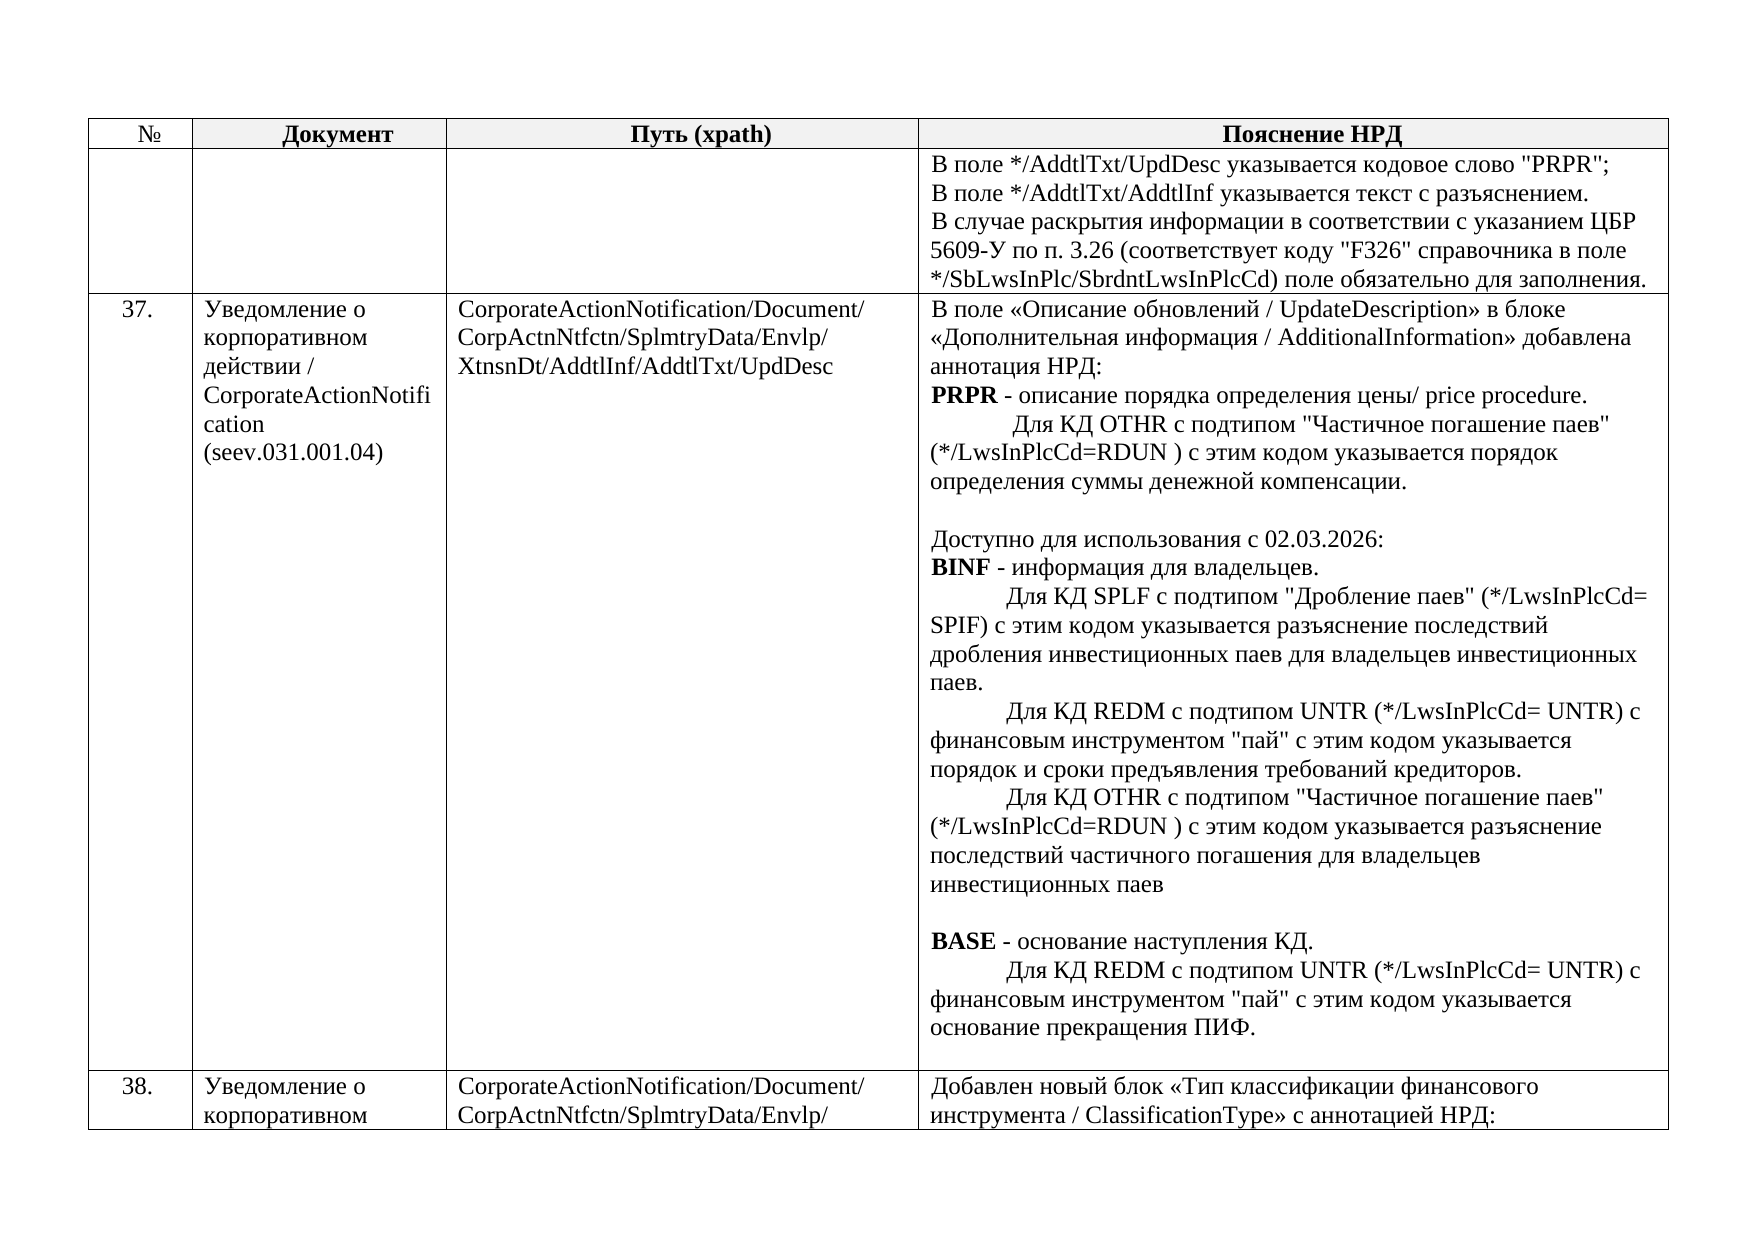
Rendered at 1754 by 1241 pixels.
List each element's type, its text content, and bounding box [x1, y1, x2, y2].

table_header Документ [193, 119, 446, 148]
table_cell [193, 1071, 446, 1128]
table_header Путь (xpath) [447, 119, 918, 148]
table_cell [447, 1071, 918, 1128]
table_cell [89, 294, 192, 1070]
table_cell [193, 149, 446, 293]
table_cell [919, 1071, 1668, 1128]
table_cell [919, 149, 1668, 293]
table_cell В поле «Описание обновлений / UpdateDescription» в блоке «Дополнительная информация / AdditionalInformation» добавлена аннотация НРД: PRPR - описание порядка определения цены/ price procedure. Для КД OTHR с подтипом "Частичное погашение паев" (*/LwsInPlcCd=RDUN ) с этим кодом указывается порядок определения суммы денежной компенсации. Доступно для использования с 02.03.2026: BINF - информация для владельцев. Для КД SPLF с подтипом "Дробление паев" (*/LwsInPlcCd= SPIF) с этим кодом указывается разъяснение последствий дробления инвестиционных паев для владельцев инвестиционных паев. Для КД REDM с подтипом UNTR (*/LwsInPlcCd= UNTR) с финансовым инструментом "пай" с этим кодом указывается порядок и сроки предъявления требований кредиторов. Для КД OTHR с подтипом "Частичное погашение паев" (*/LwsInPlcCd=RDUN ) с этим кодом указывается разъяснение последствий частичного погашения для владельцев инвестиционных паев BASE - основание наступления КД. Для КД REDM с подтипом UNTR (*/LwsInPlcCd= UNTR) с финансовым инструментом "пай" с этим кодом указывается основание прекращения ПИФ. [919, 294, 1668, 1070]
table_header Пояснение НРД [919, 119, 1668, 148]
table_cell [89, 1071, 192, 1128]
table_header № [89, 119, 192, 148]
table_cell Уведомление о корпоративном действии / CorporateActionNotification (seev.031.001.04) [193, 294, 446, 1070]
table_cell [89, 149, 192, 293]
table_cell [447, 149, 918, 293]
table_cell CorporateActionNotification/Document/CorpActnNtfctn/SplmtryData/Envlp/XtnsnDt/AddtlInf/AddtlTxt/UpdDesc [447, 294, 918, 1070]
